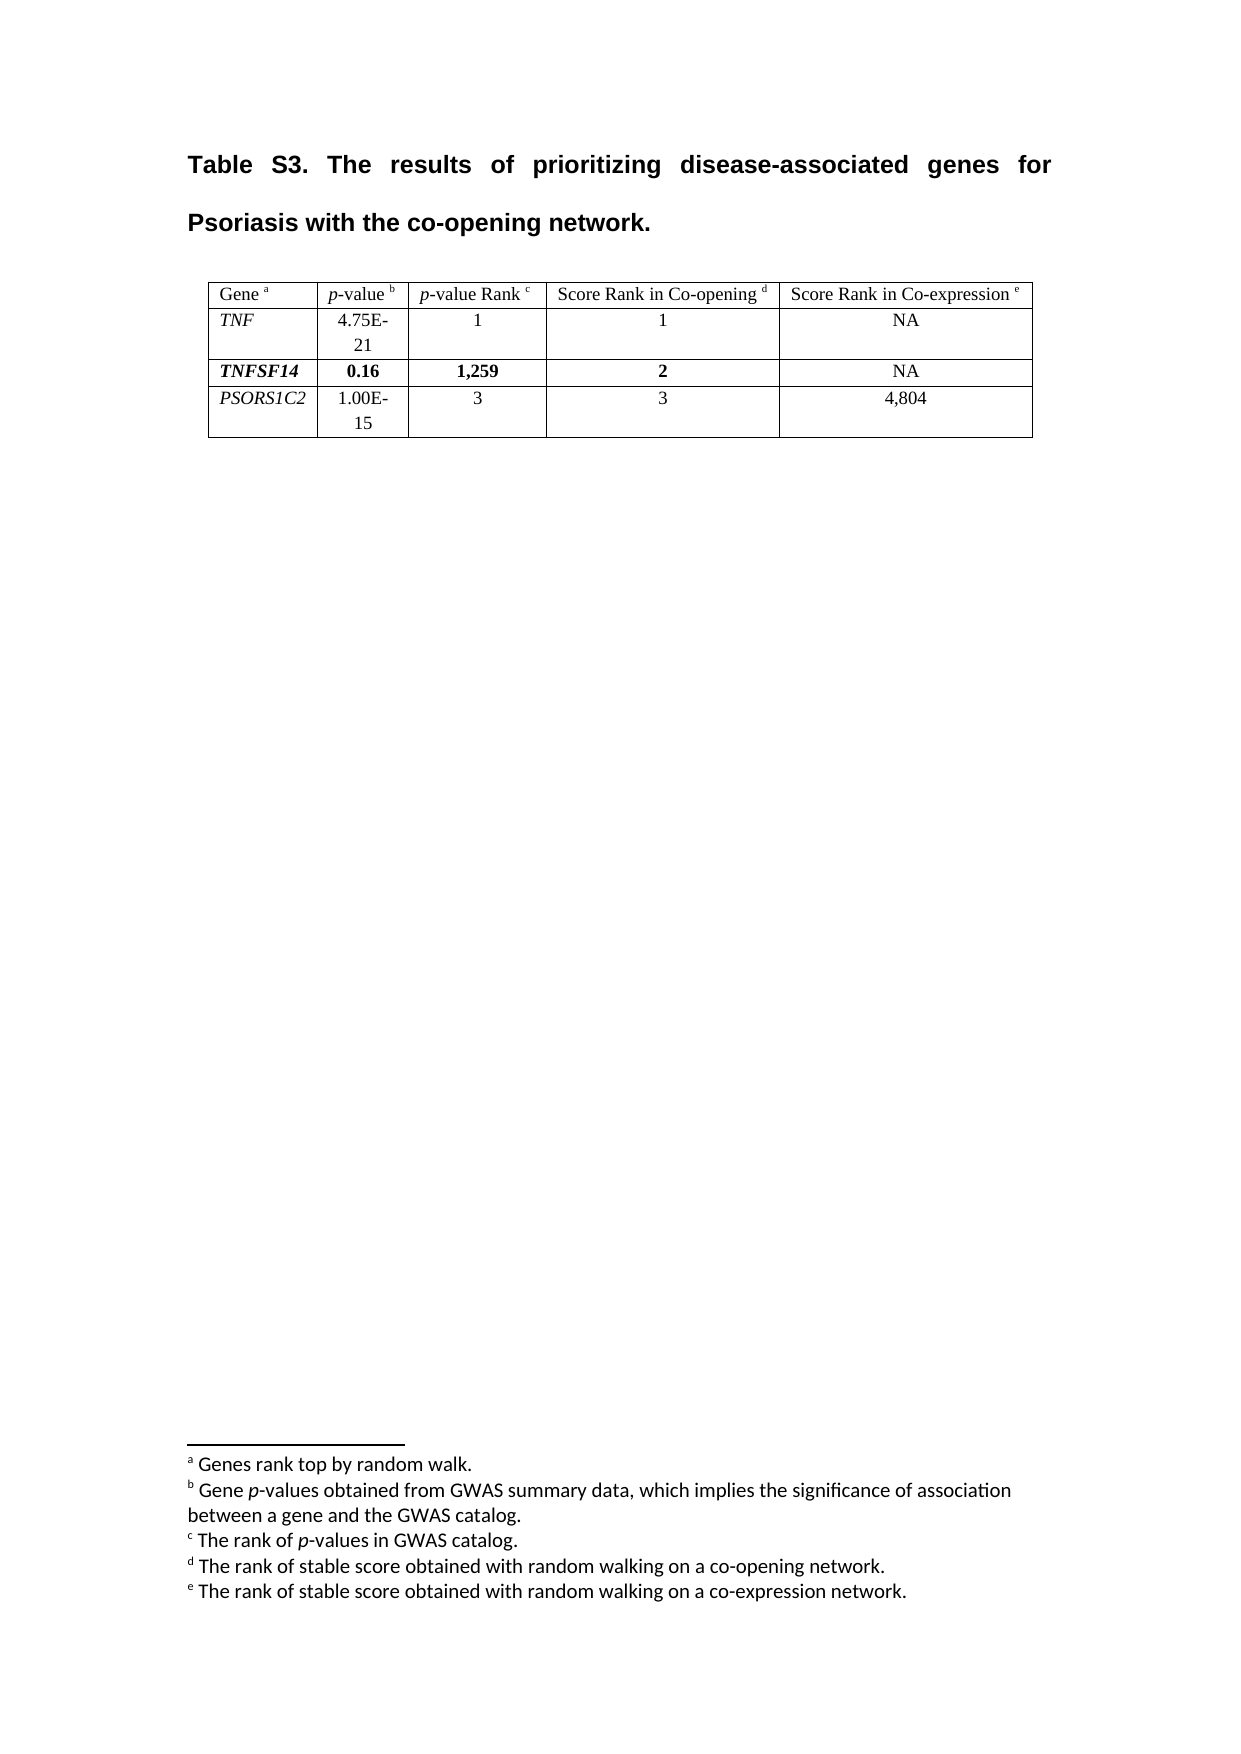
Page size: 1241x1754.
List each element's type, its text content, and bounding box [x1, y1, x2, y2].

table_cell TNFSF14 [209, 360, 317, 386]
table_cell TNF [209, 309, 317, 359]
table_header Score Rank in Co-opening [547, 283, 779, 308]
table_cell 1,259 [409, 360, 546, 386]
table_header p-value [318, 283, 408, 308]
table_cell 4,804 [780, 387, 1032, 437]
table_cell NA [780, 360, 1032, 386]
subtitle Table S3. The results of prioritizing disease-associated genes for Psoriasis with the co-opening network. [187, 150, 1053, 236]
table_cell 3 [547, 387, 779, 437]
table_cell NA [780, 309, 1032, 359]
table_header p-value Rank [409, 283, 546, 308]
table_header Score Rank in Co-expression [780, 283, 1032, 308]
table_cell PSORS1C2 [209, 387, 317, 437]
table_cell 1 [409, 309, 546, 359]
table_cell 0.16 [318, 360, 408, 386]
table_cell 3 [409, 387, 546, 437]
table_cell 1.00E-15 [318, 387, 408, 437]
table_header Gene [209, 283, 317, 308]
table_cell 1 [547, 309, 779, 359]
table_cell 2 [547, 360, 779, 386]
table_cell 4.75E-21 [318, 309, 408, 359]
